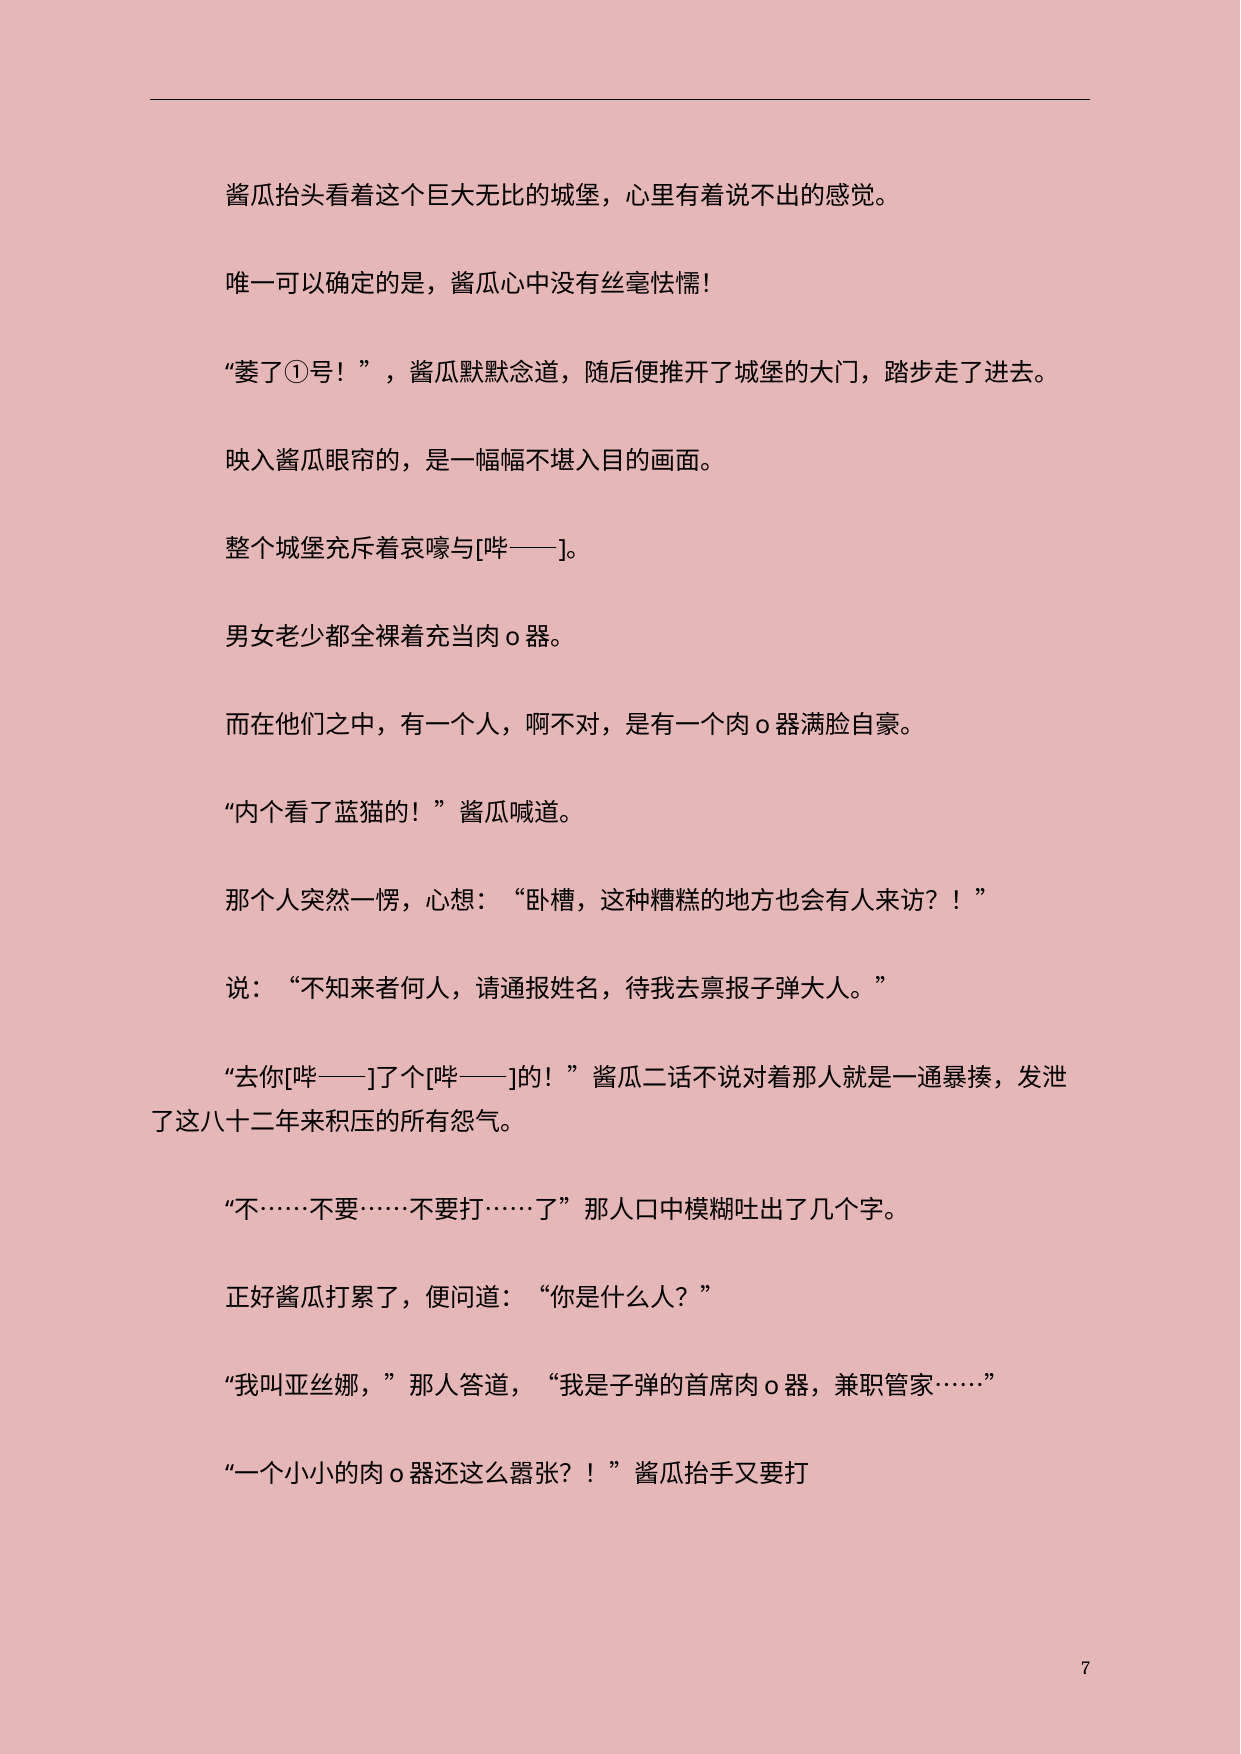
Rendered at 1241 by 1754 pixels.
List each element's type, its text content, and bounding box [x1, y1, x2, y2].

text “内个看了蓝猫的！”酱瓜喊道。 [150, 789, 1090, 833]
text 正好酱瓜打累了，便问道：“你是什么人？” [150, 1273, 1090, 1318]
text 那个人突然一愣，心想：“卧槽，这种糟糕的地方也会有人来访？！” [150, 877, 1090, 921]
text 映入酱瓜眼帘的，是一幅幅不堪入目的画面。 [150, 436, 1090, 480]
text “我叫亚丝娜，”那人答道，“我是子弹的首席肉o器，兼职管家……” [150, 1362, 1090, 1406]
text “不……不要……不要打……了”那人口中模糊吐出了几个字。 [150, 1185, 1090, 1229]
text 男女老少都全裸着充当肉o器。 [150, 613, 1090, 657]
text 而在他们之中，有一个人，啊不对，是有一个肉o器满脸自豪。 [150, 701, 1090, 745]
text 酱瓜抬头看着这个巨大无比的城堡，心里有着说不出的感觉。 [150, 172, 1090, 216]
text 整个城堡充斥着哀嚎与[哔——]。 [150, 524, 1090, 568]
text “萎了①号！”，酱瓜默默念道，随后便推开了城堡的大门，踏步走了进去。 [150, 348, 1090, 392]
text 说：“不知来者何人，请通报姓名，待我去禀报子弹大人。” [150, 965, 1090, 1009]
text “去你[哔——]了个[哔——]的！”酱瓜二话不说对着那人就是一通暴揍，发泄了这八十二年来积压的所有怨气。 [150, 1053, 1090, 1141]
text 唯一可以确定的是，酱瓜心中没有丝毫怯懦！ [150, 260, 1090, 304]
text “一个小小的肉o器还这么嚣张？！”酱瓜抬手又要打 [150, 1450, 1090, 1494]
